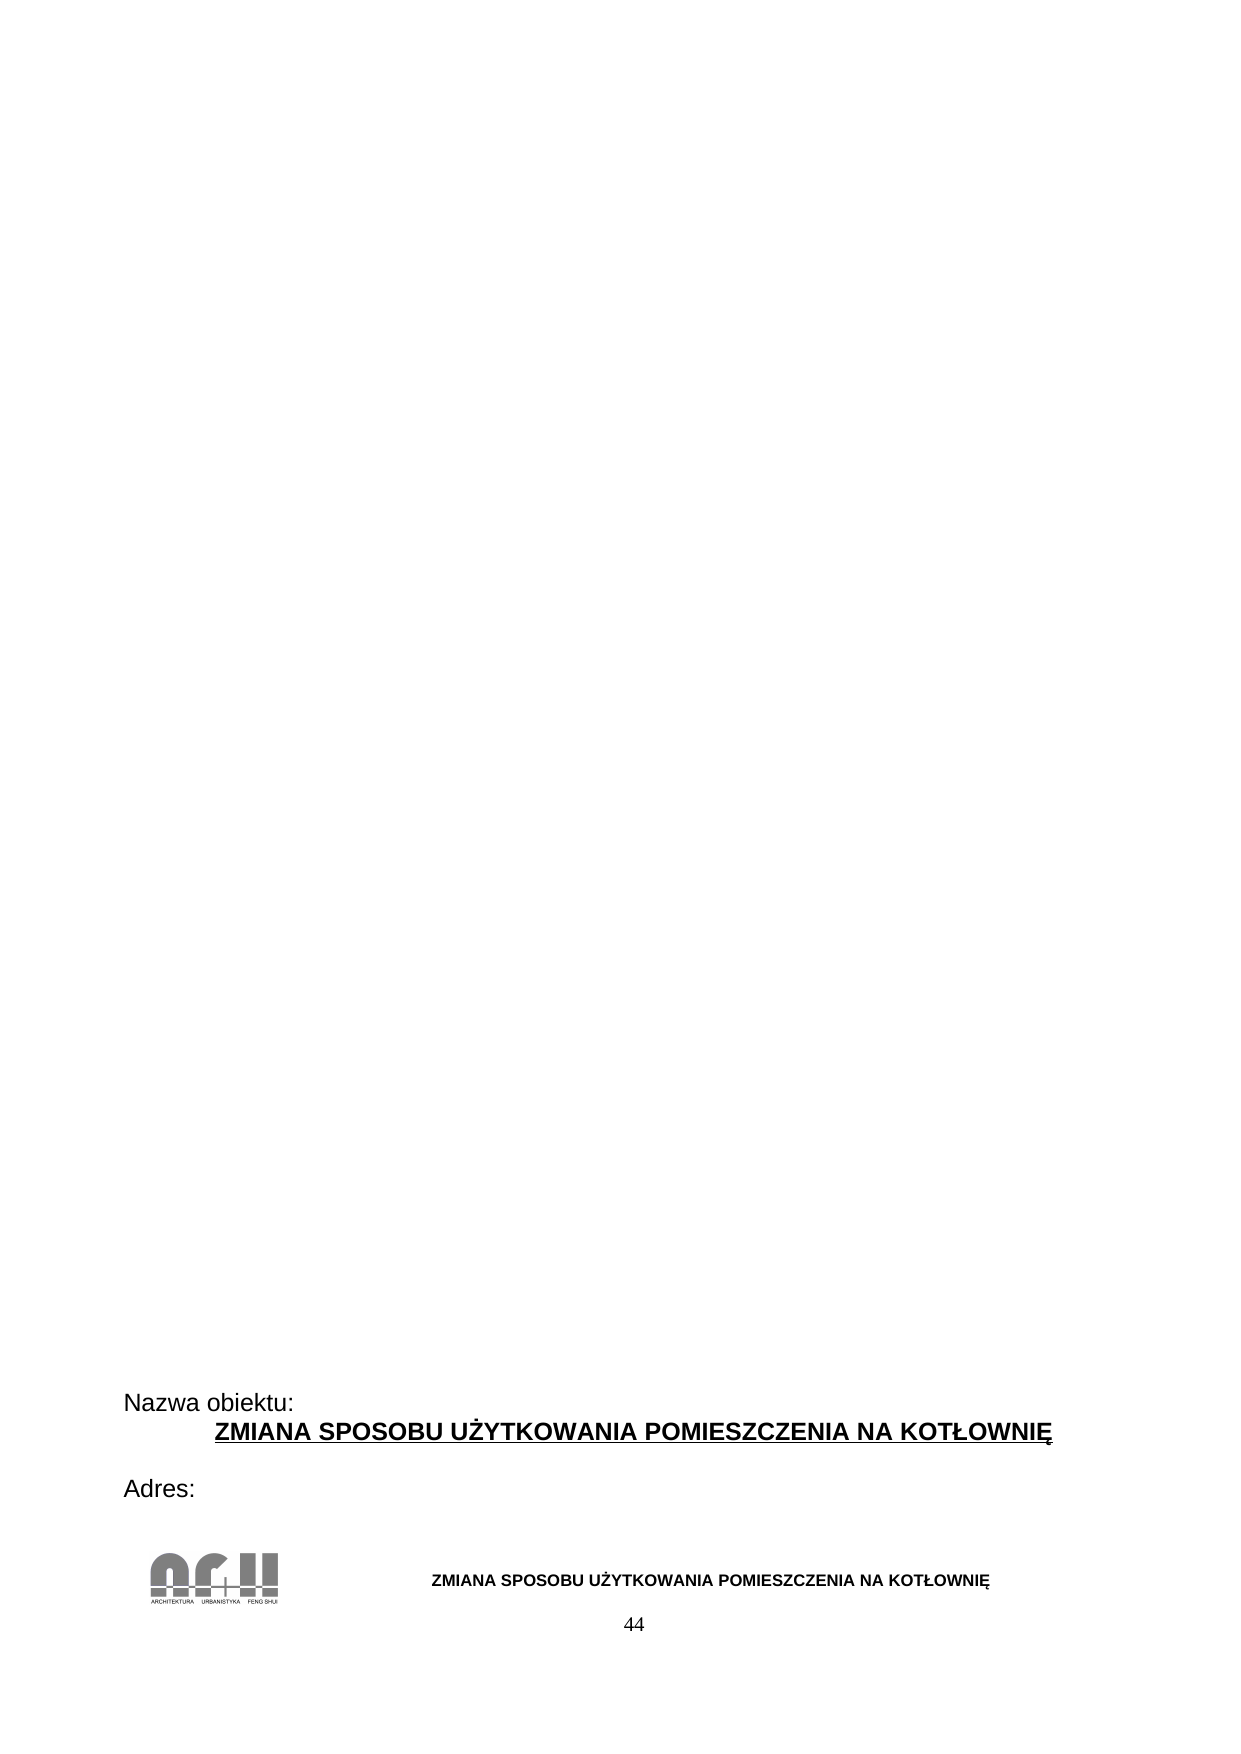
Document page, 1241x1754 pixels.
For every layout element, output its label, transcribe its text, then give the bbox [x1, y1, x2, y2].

text Adres: [123, 1474, 1144, 1503]
picture [149, 1551, 279, 1605]
text Nazwa obiektu: [123, 1388, 1144, 1417]
text ZMIANA SPOSOBU UŻYTKOWANIA POMIESZCZENIA NA KOTŁOWNIĘ [123, 1417, 1144, 1445]
